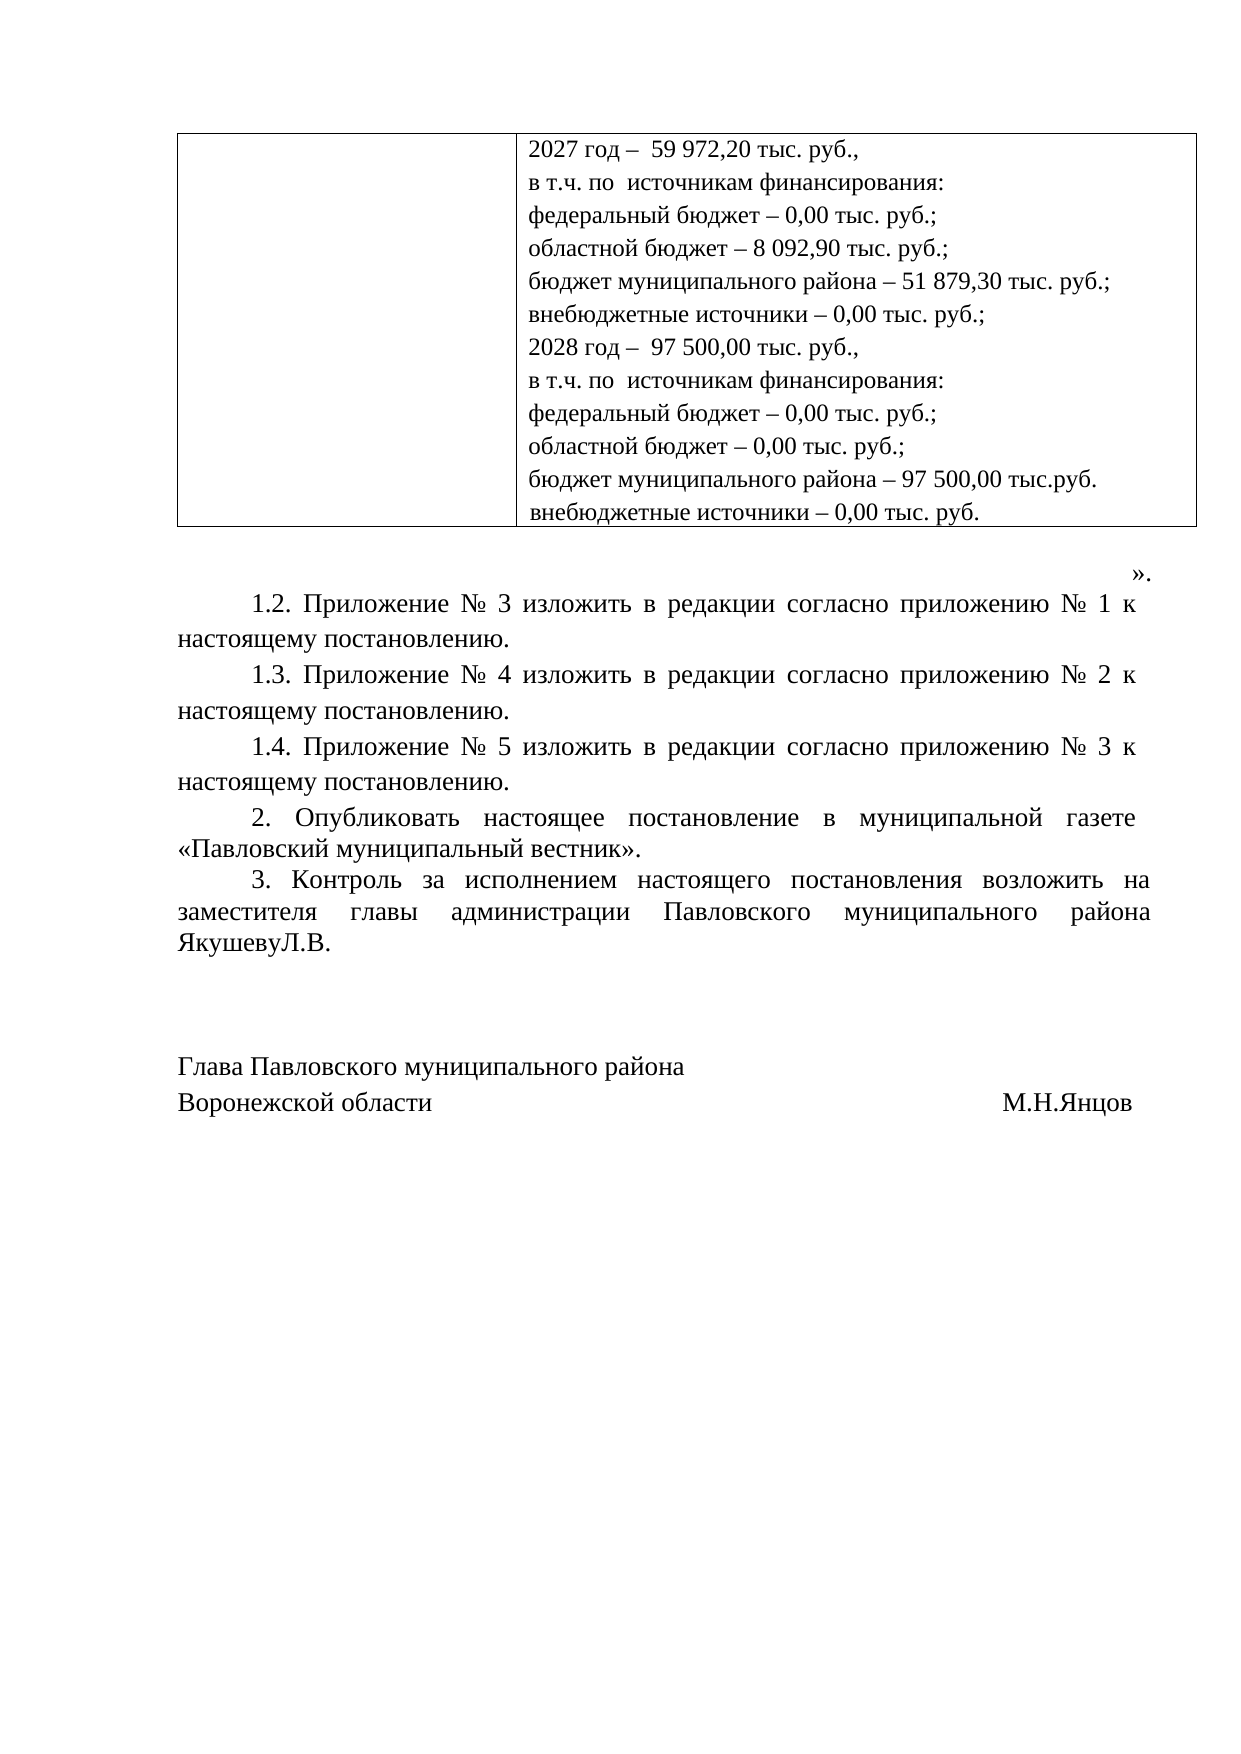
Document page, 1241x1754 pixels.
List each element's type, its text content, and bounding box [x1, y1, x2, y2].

text 3. Контроль за исполнением настоящего постановления возложить на заместителя главы администрации Павловского муниципального района ЯкушевуЛ.В. [177, 863, 1152, 957]
text 2. Опубликовать настоящее постановление в муниципальной газете «Павловский муниципальный вестник». [177, 801, 1137, 863]
text Глава Павловского муниципального района [177, 1050, 1137, 1082]
text 1.4. Приложение № 5 изложить в редакции согласно приложению № 3 к настоящему постановлению. [177, 730, 1137, 797]
text Воронежской области М.Н.Янцов [177, 1086, 1152, 1117]
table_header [517, 134, 1196, 526]
text 1.3. Приложение № 4 изложить в редакции согласно приложению № 2 к настоящему постановлению. [177, 658, 1137, 725]
text 1.2. Приложение № 3 изложить в редакции согласно приложению № 1 к настоящему постановлению. [177, 587, 1137, 654]
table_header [178, 134, 516, 526]
text ». [177, 527, 1152, 587]
